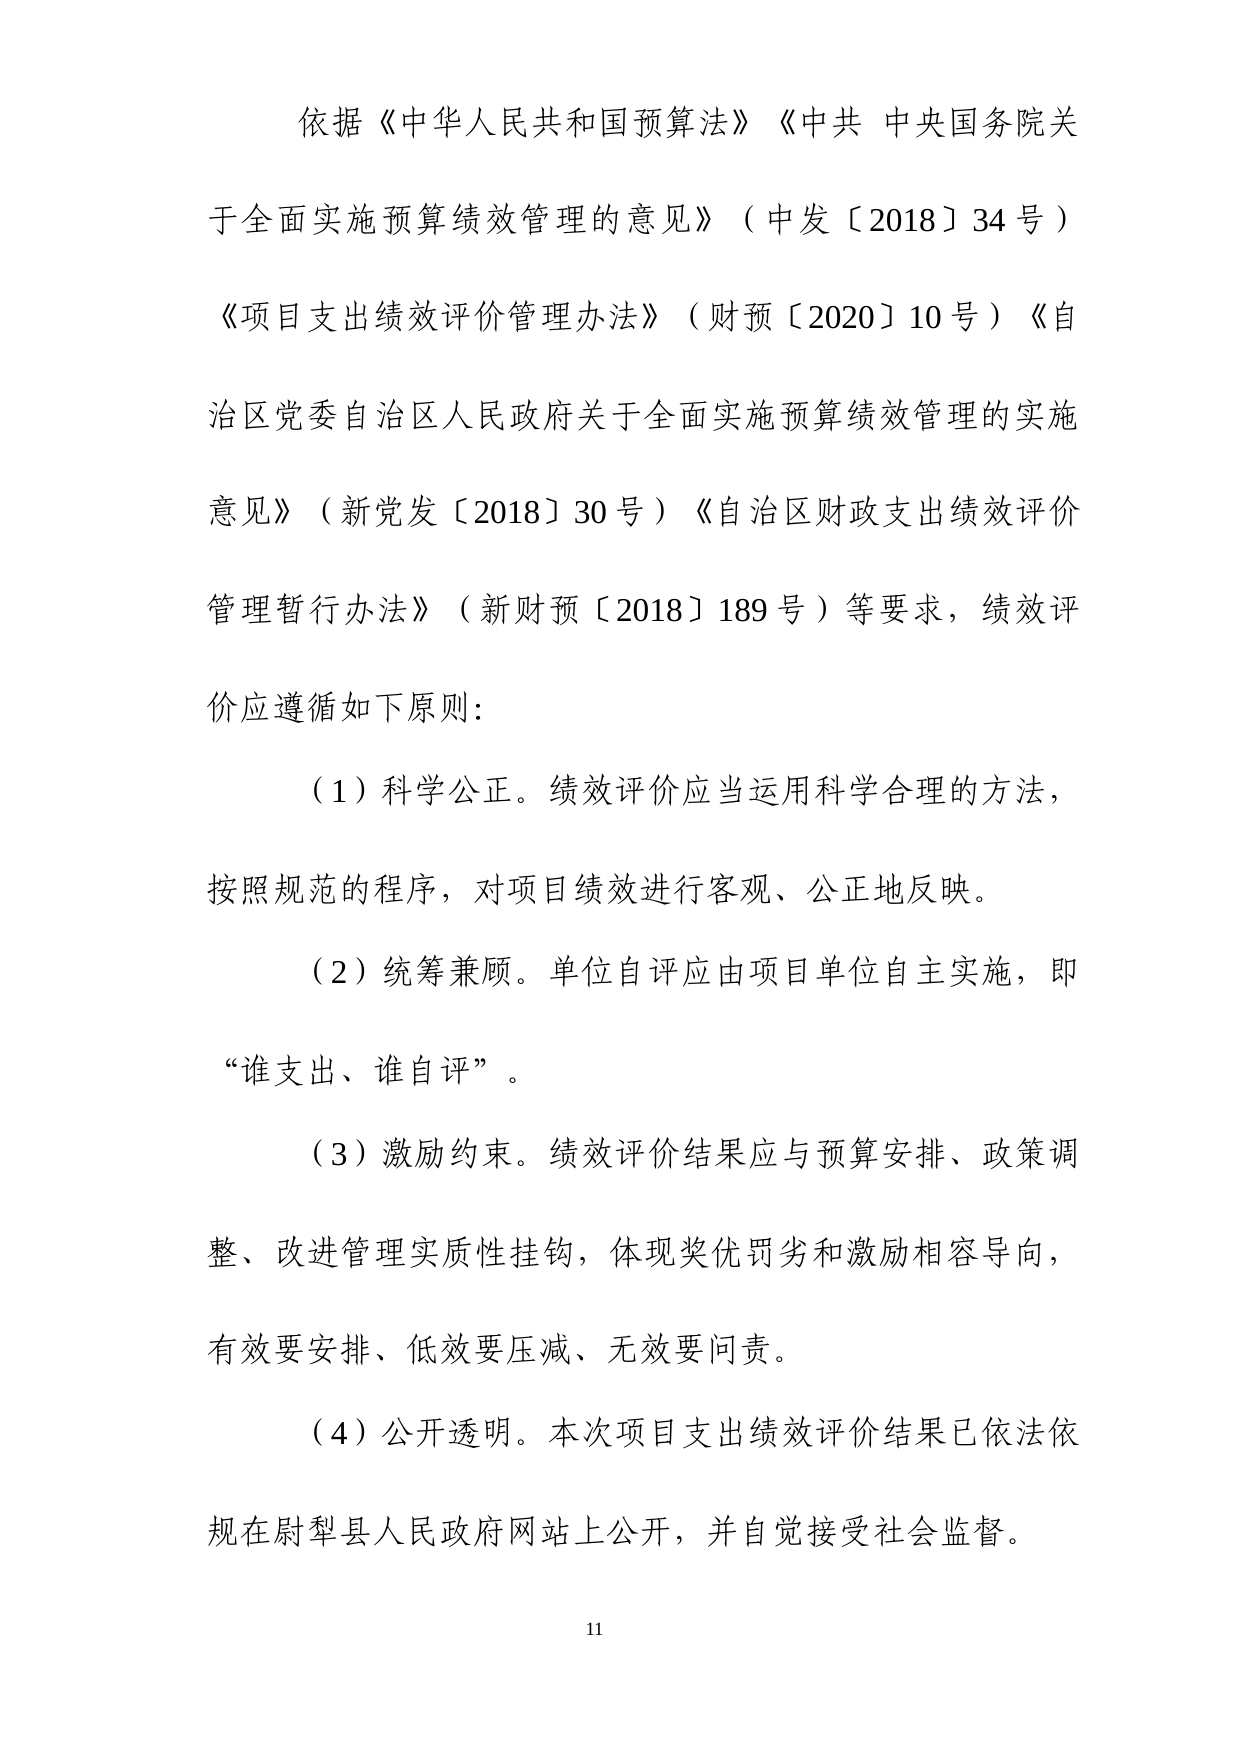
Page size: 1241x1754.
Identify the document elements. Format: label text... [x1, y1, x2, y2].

text 依据《中华人民共和国预算法》《中共 中央国务院关于全面实施预算绩效管理的意见》（中发〔2018〕34号）《项目支出绩效评价管理办法》（财预〔2020〕10号）《自治区党委自治区人民政府关于全面实施预算绩效管理的实施意见》（新党发〔2018〕30号）《自治区财政支出绩效评价管理暂行办法》（新财预〔2018〕189号）等要求，绩效评价应遵循如下原则： [206, 88, 1082, 738]
text （4）公开透明。本次项目支出绩效评价结果已依法依规在尉犁县人民政府网站上公开，并自觉接受社会监督。 [206, 1399, 1082, 1561]
text （1）科学公正。绩效评价应当运用科学合理的方法，按照规范的程序，对项目绩效进行客观、公正地反映。 [206, 757, 1082, 919]
text （3）激励约束。绩效评价结果应与预算安排、政策调整、改进管理实质性挂钩，体现奖优罚劣和激励相容导向，有效要安排、低效要压减、无效要问责。 [206, 1120, 1082, 1380]
text （2）统筹兼顾。单位自评应由项目单位自主实施，即“谁支出、谁自评”。 [206, 938, 1082, 1101]
